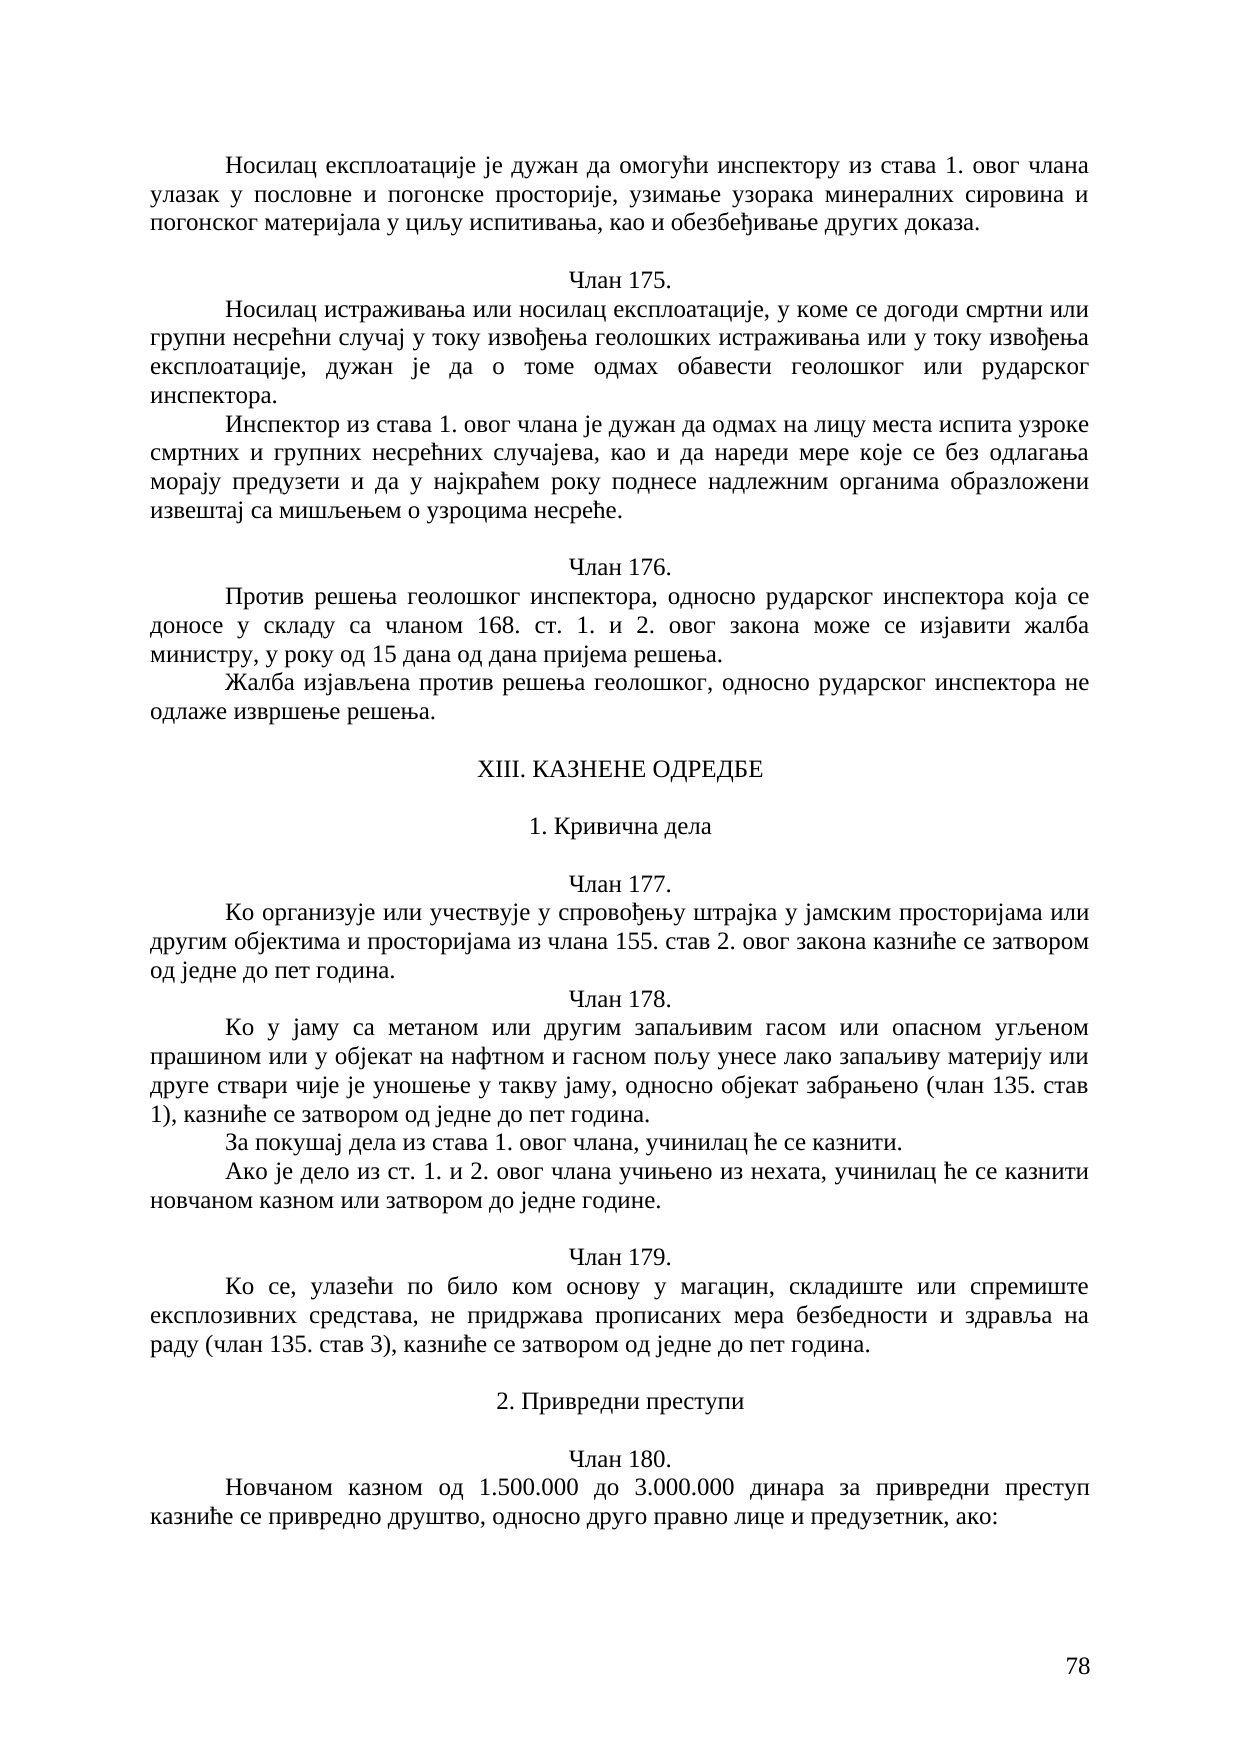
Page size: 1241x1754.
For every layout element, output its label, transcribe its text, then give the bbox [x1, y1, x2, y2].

text XIII. КАЗНЕНЕ ОДРЕДБЕ [150, 754, 1090, 782]
text 2. Привредни преступи [150, 1386, 1090, 1415]
text Носилац експлоатације је дужан да омогући инспектору из става 1. овог члана улазак у пословне и погонске просторије, узимање узорака минералних сировина и погонског материјала у циљу испитивања, као и обезбеђивање других доказа. [150, 150, 1090, 236]
text Члан 178. [150, 984, 1090, 1012]
text Члан 175. [150, 265, 1090, 294]
text Ако је дело из ст. 1. и 2. овог члана учињено из нехата, учинилац ће се казнити новчаном казном или затвором до једне године. [150, 1156, 1090, 1214]
text Носилац истраживања или носилац експлоатације, у коме се догоди смртни или групни несрећни случај у току извођења геолошких истраживања или у току извођења експлоатације, дужан је да о томе одмах обавести геолошког или рударског инспектора. [150, 294, 1090, 409]
text Инспектор из става 1. овог члана је дужан да одмах на лицу места испита узроке смртних и групних несрећних случајева, као и да нареди мере које се без одлагања морају предузети и да у најкраћем року поднесе надлежним органима образложени извештај са мишљењем о узроцима несреће. [150, 409, 1090, 524]
text Члан 180. [150, 1444, 1090, 1472]
text Против решења геолошког инспектора, односно рударског инспектора која се доносе у складу са чланом 168. ст. 1. и 2. овог закона може се изјавити жалба министру, у року од 15 дана од дана пријема решења. [150, 581, 1090, 667]
text Ко у јаму са метаном или другим запаљивим гасом или опасном угљеном прашином или у објекат на нафтном и гасном пољу унесе лако запаљиву материју или друге ствари чије је уношење у такву јаму, односно објекат забрањено (члан 135. став 1), казниће се затвором од једне до пет година. [150, 1012, 1090, 1127]
text 1. Кривична дела [150, 811, 1090, 840]
text Члан 177. [150, 869, 1090, 897]
text Новчаном казном од 1.500.000 до 3.000.000 динара за привредни преступ казниће се привредно друштво, односно друго правно лице и предузетник, ако: [150, 1472, 1090, 1530]
text Жалба изјављена против решења геолошког, односно рударског инспектора не одлаже извршење решења. [150, 667, 1090, 725]
text Ко се, улазећи по било ком основу у магацин, складиште или спремиште експлозивних средстава, не придржава прописаних мера безбедности и здравља на раду (члан 135. став 3), казниће се затвором од једне до пет година. [150, 1271, 1090, 1357]
text Члан 179. [150, 1242, 1090, 1271]
text Ко организује или учествује у спровођењу штрајка у јамским просторијама или другим објектима и просторијама из члана 155. став 2. овог закона казниће се затвором од једне до пет година. [150, 897, 1090, 984]
text Члан 176. [150, 552, 1090, 581]
text За покушај дела из става 1. овог члана, учинилац ће се казнити. [150, 1127, 1090, 1156]
